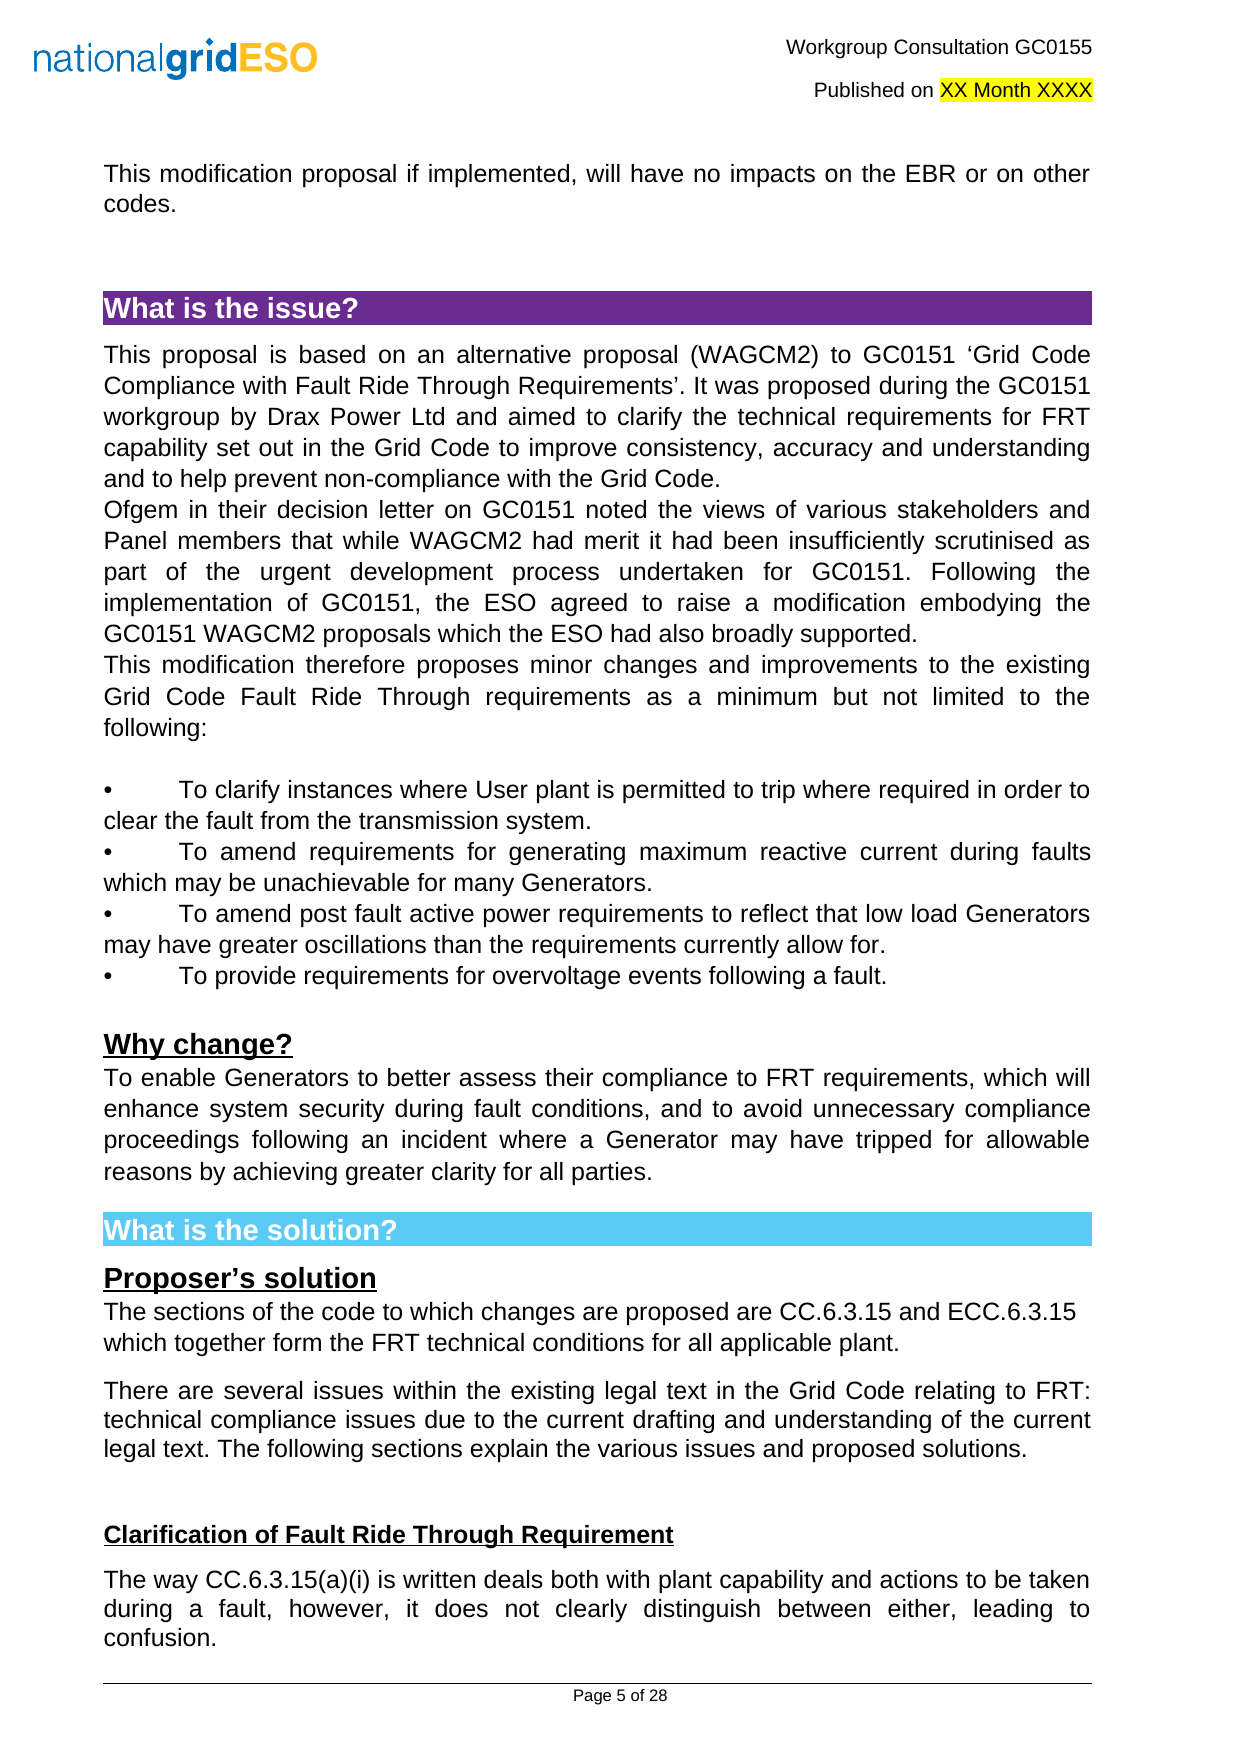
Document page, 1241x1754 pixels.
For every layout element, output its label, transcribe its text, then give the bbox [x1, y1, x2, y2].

text • To clarify instances where User plant is permitted to trip where required in order to clear the fault from the transmission system. [103, 775, 1092, 834]
text The sections of the code to which changes are proposed are CC.6.3.15 and ECC.6.3.15 which together form the FRT technical conditions for all applicable plant. [103, 1297, 1092, 1357]
text • To amend post fault active power requirements to reflect that low load Generators may have greater oscillations than the requirements currently allow for. [103, 899, 1092, 959]
text • To amend requirements for generating maximum reactive current during faults which may be unachievable for many Generators. [103, 837, 1092, 897]
text To enable Generators to better assess their compliance to FRT requirements, which will enhance system security during fault conditions, and to avoid unnecessary compliance proceedings following an incident where a Generator may have tripped for allowable reasons by achieving greater clarity for all parties. [103, 1063, 1092, 1185]
text The way CC.6.3.15(a)(i) is written deals both with plant capability and actions to be taken during a fault, however, it does not clearly distinguish between either, leading to confusion. [103, 1565, 1092, 1651]
text What is the issue? [103, 291, 1092, 325]
text There are several issues within the existing legal text in the Grid Code relating to FRT: technical compliance issues due to the current drafting and understanding of the current legal text. The following sections explain the various issues and proposed solutions. [103, 1376, 1092, 1462]
text Ofgem in their decision letter on GC0151 noted the views of various stakeholders and Panel members that while WAGCM2 had merit it had been insufficiently scrutinised as part of the urgent development process undertaken for GC0151. Following the implementation of GC0151, the ESO agreed to raise a modification embodying the GC0151 WAGCM2 proposals which the ESO had also broadly supported. [103, 495, 1092, 648]
text What is the solution? [103, 1212, 1092, 1246]
text This modification therefore proposes minor changes and improvements to the existing Grid Code Fault Ride Through requirements as a minimum but not limited to the following: [103, 651, 1092, 741]
text This modification proposal if implemented, will have no impacts on the EBR or on other codes. [103, 158, 1092, 218]
subtitle Why change? [103, 1027, 1092, 1061]
subtitle Proposer’s solution [103, 1261, 1092, 1295]
text This proposal is based on an alternative proposal (WAGCM2) to GC0151 ‘Grid Code Compliance with Fault Ride Through Requirements’. It was proposed during the GC0151 workgroup by Drax Power Ltd and aimed to clarify the technical requirements for FRT capability set out in the Grid Code to improve consistency, accuracy and understanding and to help prevent non-compliance with the Grid Code. [103, 340, 1092, 493]
text Clarification of Fault Ride Through Requirement [103, 1519, 1092, 1548]
text • To provide requirements for overvoltage events following a fault. [103, 961, 1092, 990]
